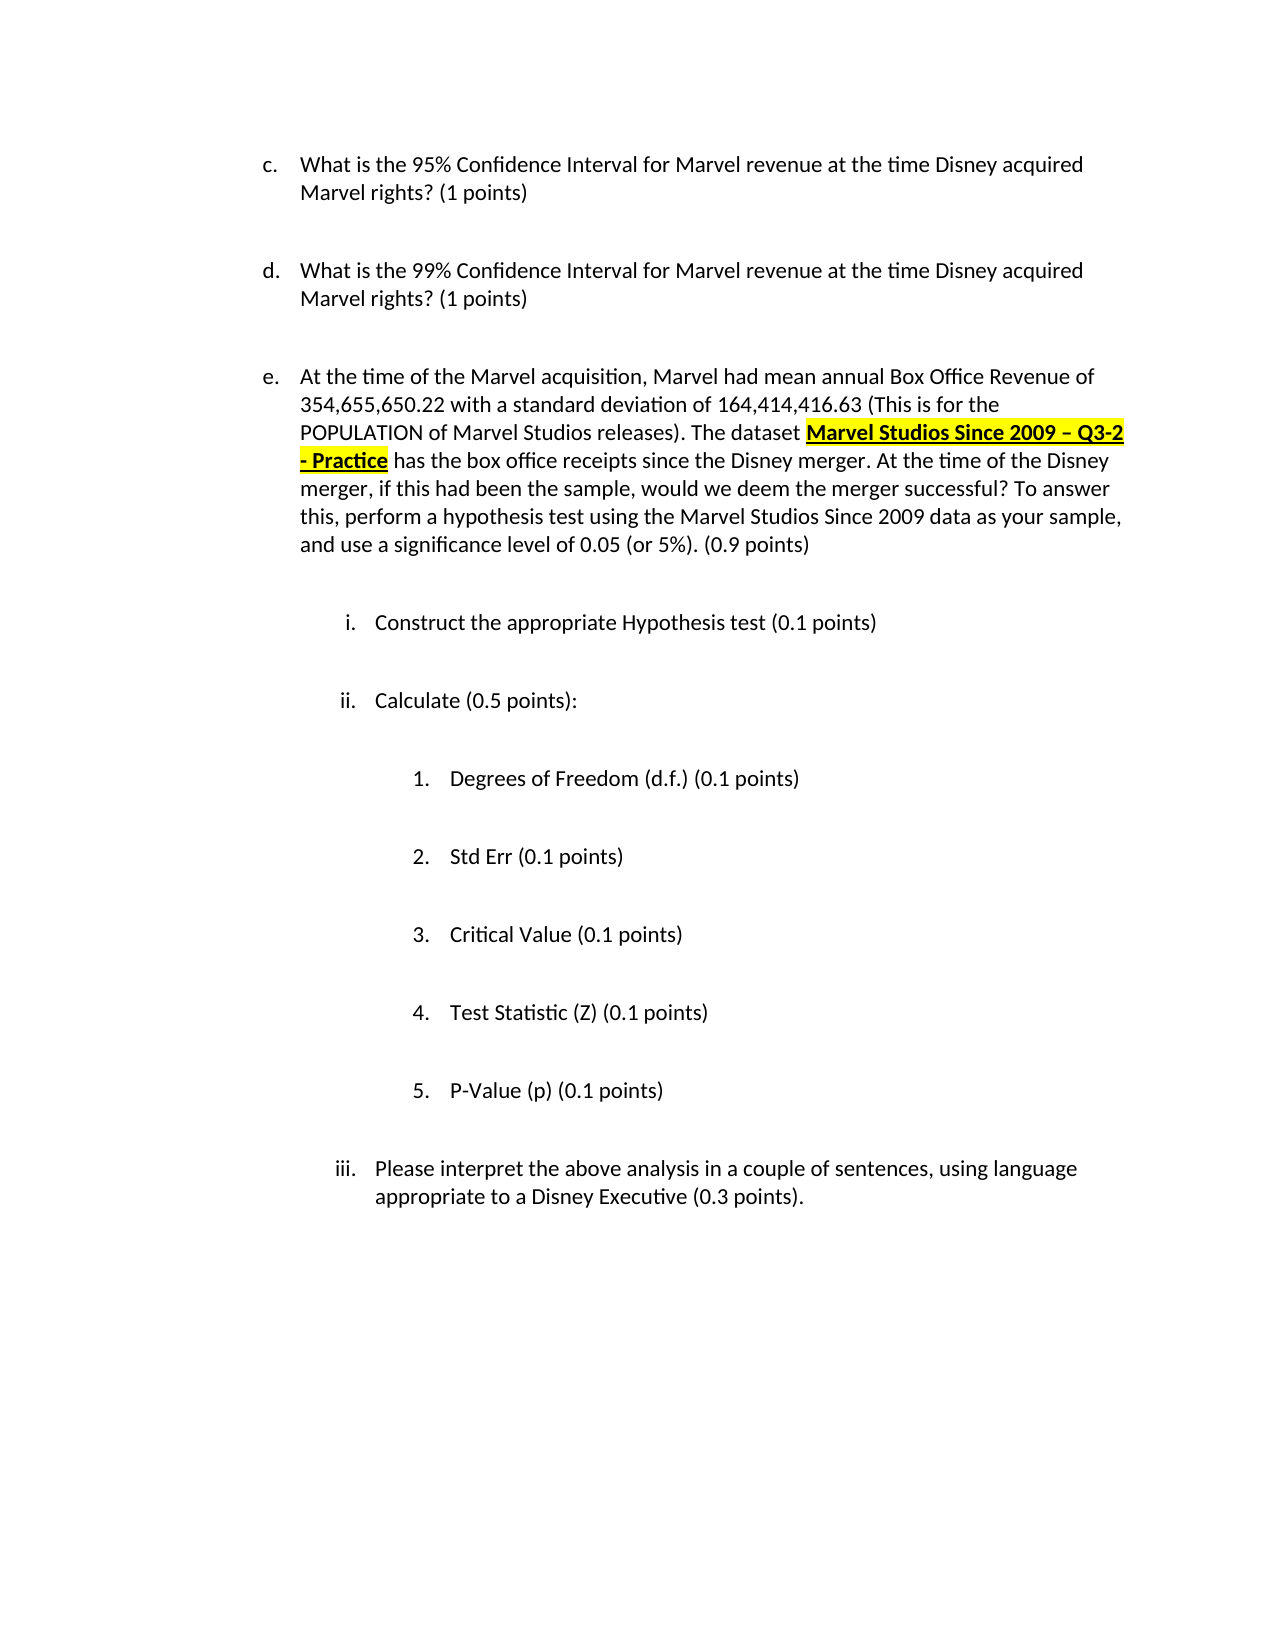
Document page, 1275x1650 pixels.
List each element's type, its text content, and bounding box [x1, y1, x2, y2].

list Please interpret the above analysis in a couple of sentences, using language appropriate to a Disney Executive (0.3 points). [356, 1154, 1125, 1210]
list Degrees of Freedom (d.f.) (0.1 points) [412, 764, 1125, 792]
list What is the 99% Confidence Interval for Marvel revenue at the time Disney acquired Marvel rights? (1 points) [262, 256, 1125, 312]
list Calculate (0.5 points): [356, 686, 1125, 714]
list Std Err (0.1 points) [412, 842, 1125, 870]
list What is the 95% Confidence Interval for Marvel revenue at the time Disney acquired Marvel rights? (1 points) [262, 150, 1125, 206]
list P-Value (p) (0.1 points) [412, 1076, 1125, 1104]
list Construct the appropriate Hypothesis test (0.1 points) [356, 608, 1125, 636]
list Critical Value (0.1 points) [412, 920, 1125, 948]
list Test Statistic (Z) (0.1 points) [412, 998, 1125, 1026]
list At the time of the Marvel acquisition, Marvel had mean annual Box Office Revenue of 354,655,650.22 with a standard deviation of 164,414,416.63 (This is for the POPULATION of Marvel Studios releases). The dataset Marvel Studios Since 2009 – Q3-2 - Practice has the box office receipts since the Disney merger. At the time of the Disney merger, if this had been the sample, would we deem the merger successful? To answer this, perform a hypothesis test using the Marvel Studios Since 2009 data as your sample, and use a significance level of 0.05 (or 5%). (0.9 points) [262, 362, 1125, 558]
